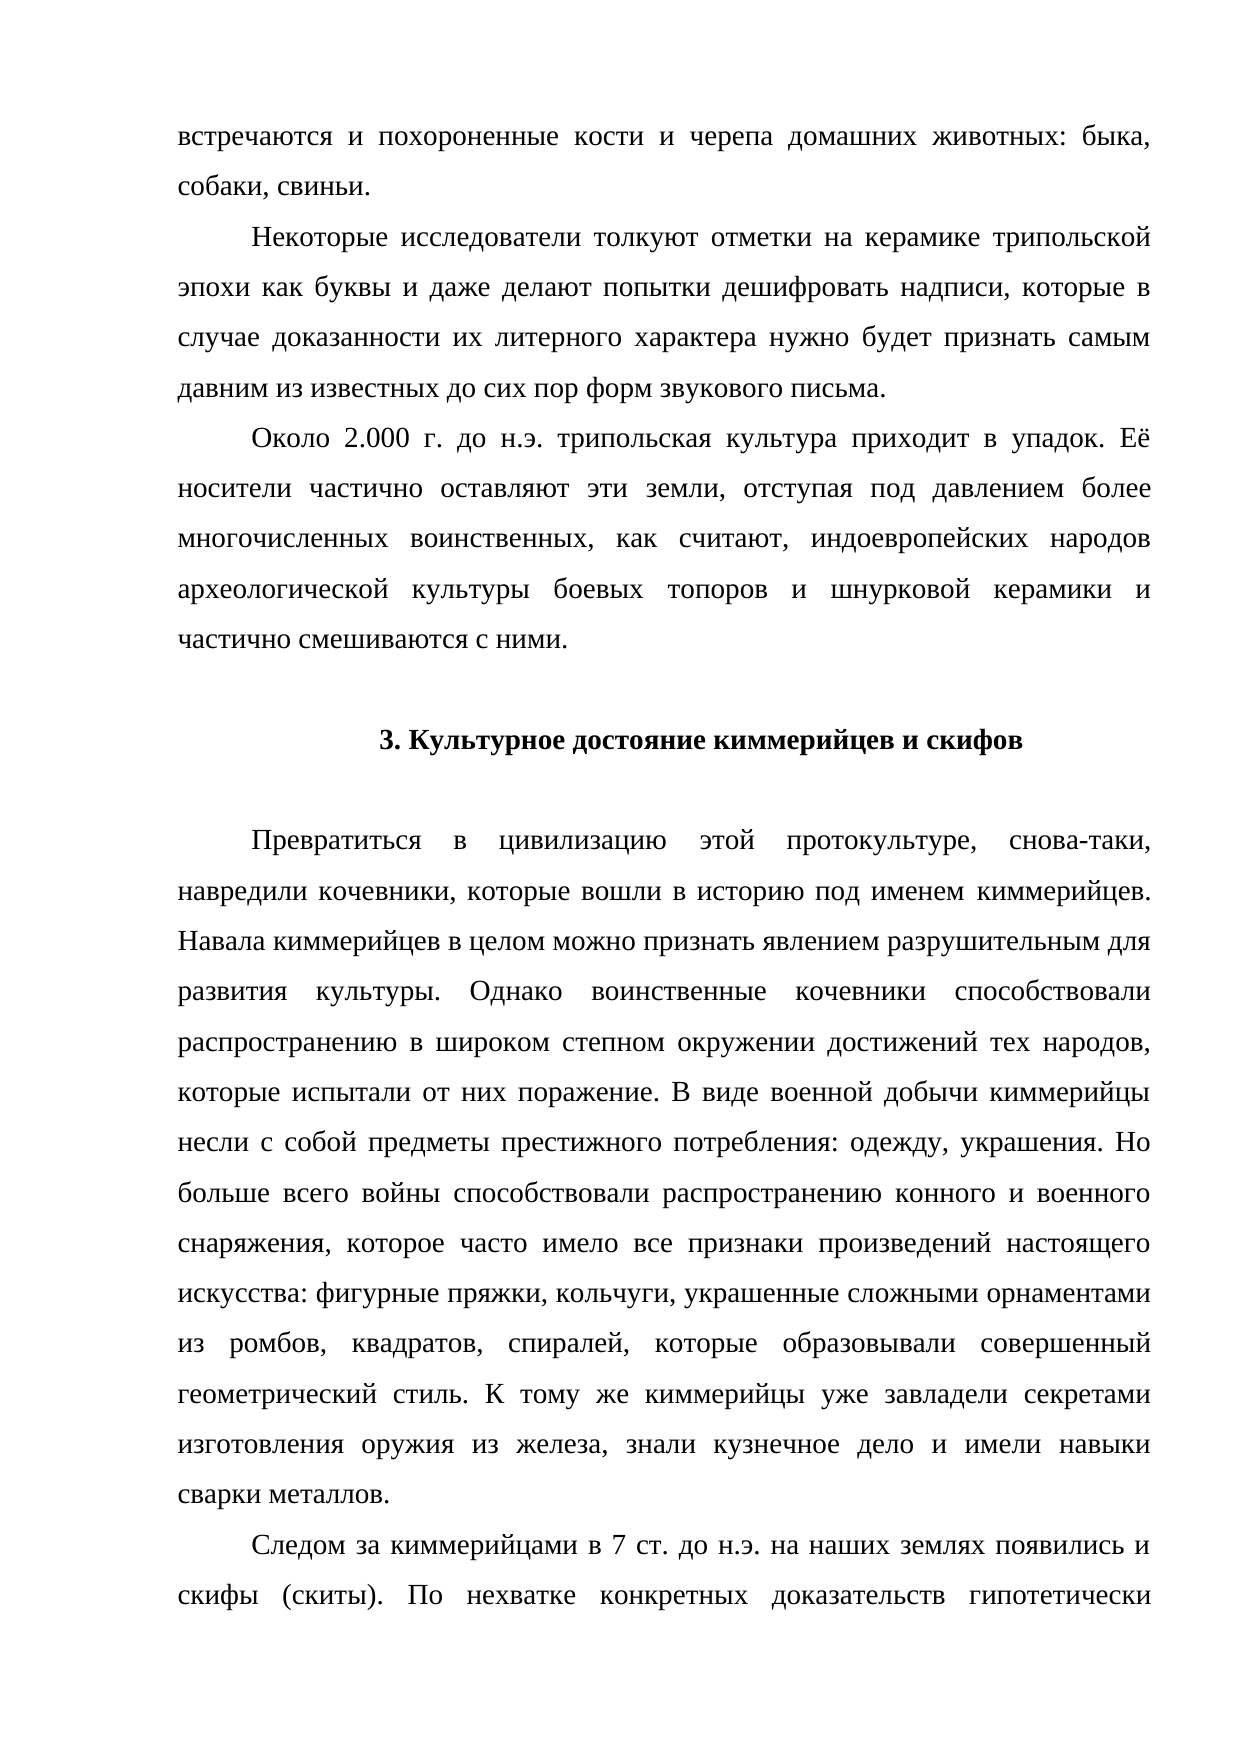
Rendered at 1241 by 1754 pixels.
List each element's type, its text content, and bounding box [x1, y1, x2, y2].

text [177, 118, 1152, 202]
text 3. Культурное достояние киммерийцев и скифов [177, 722, 1152, 755]
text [177, 1527, 1152, 1611]
text Около 2.000 г. до н.э. трипольская культура приходит в упадок. Её носители частично оставляют эти земли, отступая под давлением более многочисленных воинственных, как считают, индоевропейских народов археологической культуры боевых топоров и шнурковой керамики и частично смешиваются с ними. [177, 420, 1152, 655]
text Превратиться в цивилизацию этой протокультуре, снова-таки, навредили кочевники, которые вошли в историю под именем киммерийцев. Навала киммерийцев в целом можно признать явлением разрушительным для развития культуры. Однако воинственные кочевники способствовали распространению в широком степном окружении достижений тех народов, которые испытали от них поражение. В виде военной добычи киммерийцы несли с собой предметы престижного потребления: одежду, украшения. Но больше всего войны способствовали распространению конного и военного снаряжения, которое часто имело все признаки произведений настоящего искусства: фигурные пряжки, кольчуги, украшенные сложными орнаментами из ромбов, квадратов, спиралей, которые образовывали совершенный геометрический стиль. К тому же киммерийцы уже завладели секретами изготовления оружия из железа, знали кузнечное дело и имели навыки сварки металлов. [177, 822, 1152, 1510]
text Некоторые исследователи толкуют отметки на керамике трипольской эпохи как буквы и даже делают попытки дешифровать надписи, которые в случае доказанности их литерного характера нужно будет признать самым давним из известных до сих пор форм звукового письма. [177, 219, 1152, 403]
